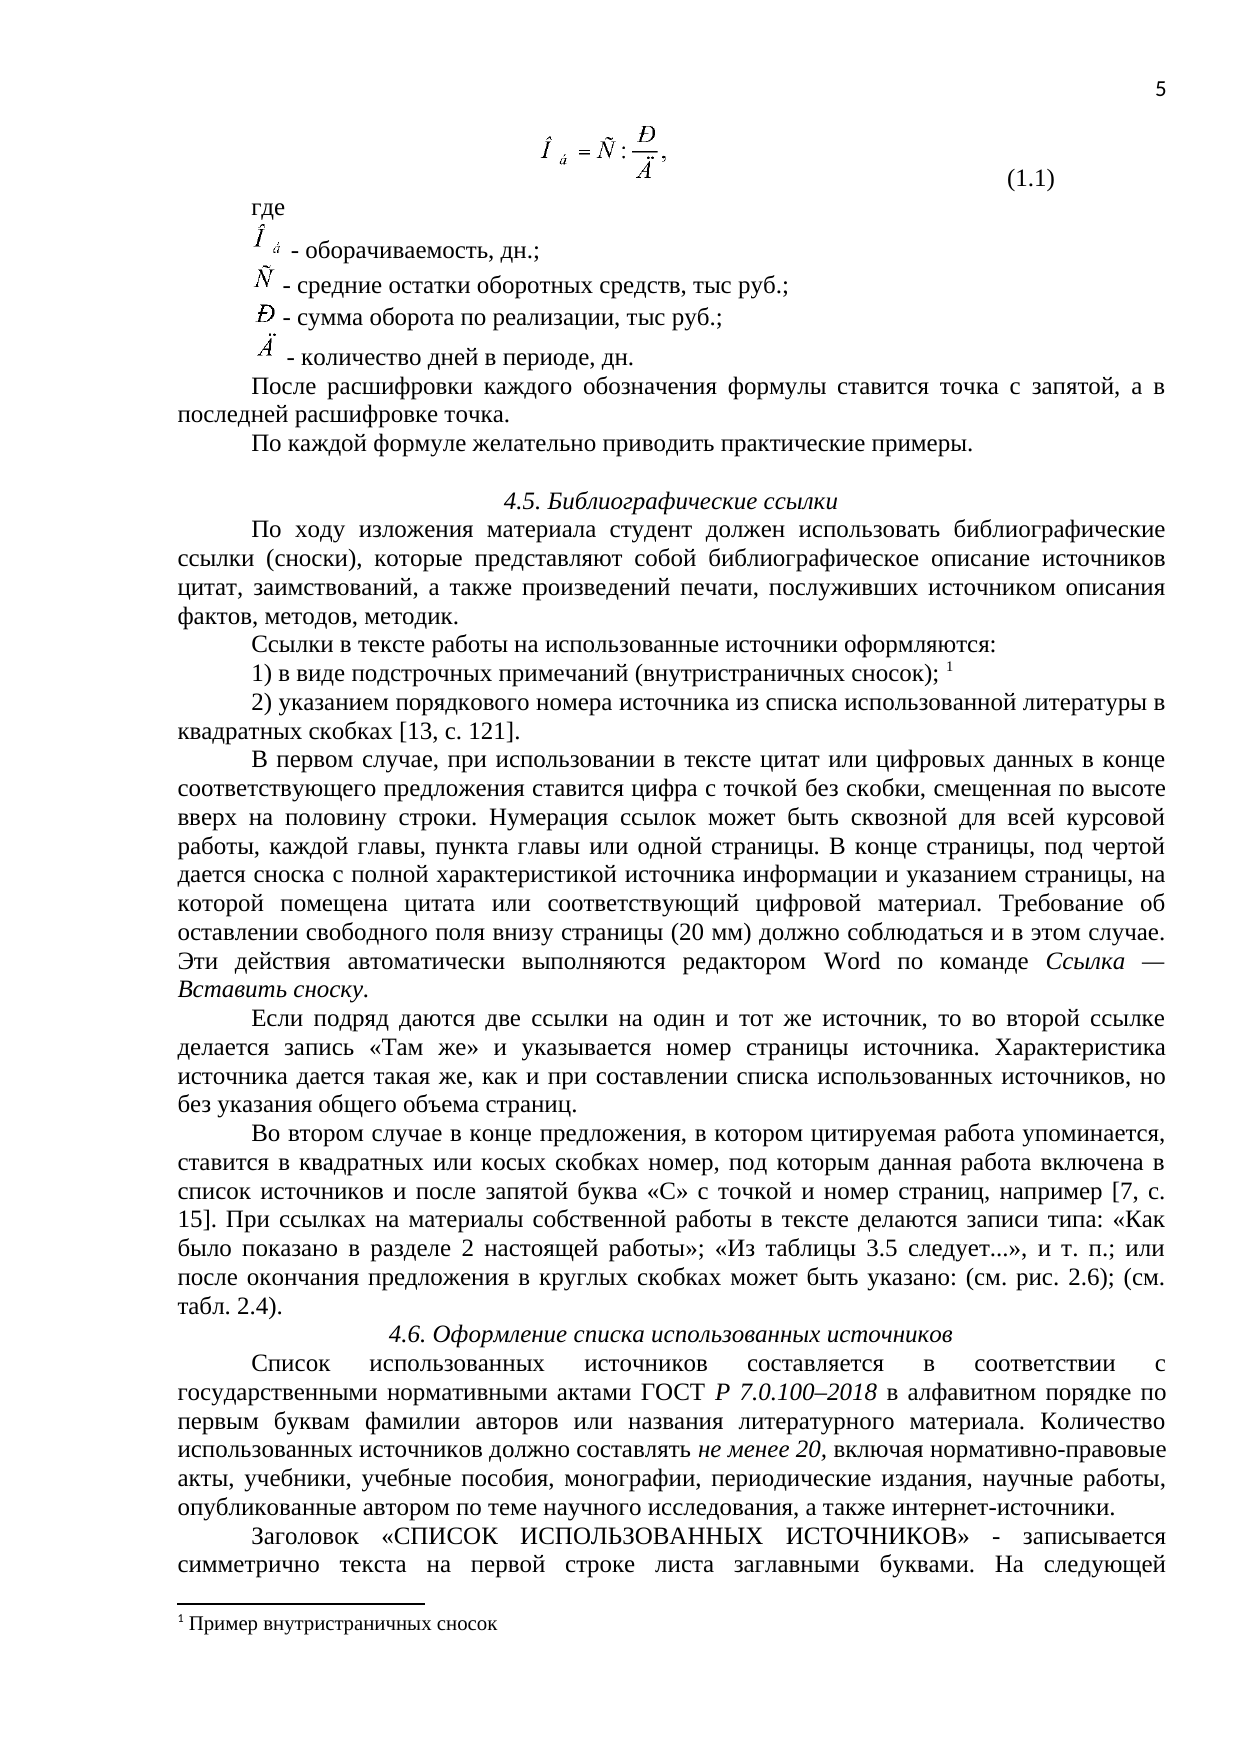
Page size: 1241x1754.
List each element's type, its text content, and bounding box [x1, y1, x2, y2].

text (1.1) [177, 118, 1167, 192]
text В первом случае, при использовании в тексте цитат или цифровых данных в конце соответствующего предложения ставится цифра с точкой без скобки, смещенная по высоте вверх на половину строки. Нумерация ссылок может быть сквозной для всей курсовой работы, каждой главы, пункта главы или одной страницы. В конце страницы, под чертой дается сноска с полной характеристикой источника информации и указанием страницы, на которой помещена цитата или соответствующий цифровой материал. Требование об оставлении свободного поля внизу страницы (20 мм) должно соблюдаться и в этом случае. Эти действия автоматически выполняются редактором Word по команде Ссылка —Вставить сноску. [177, 744, 1167, 1003]
text - сумма оборота по реализации, тыс руб.; [177, 298, 1167, 332]
text - количество дней в периоде, дн. [177, 332, 1167, 371]
text 4.5. Библиографические ссылки [177, 486, 1167, 514]
text где [177, 192, 1167, 221]
picture [251, 332, 281, 366]
picture [538, 118, 670, 187]
picture [251, 221, 285, 259]
text 4.6. Оформление списка использованных источников [177, 1319, 1167, 1348]
picture [251, 263, 277, 293]
text Список использованных источников составляется в соответствии с государственными нормативными актами ГОСТ Р 7.0.100–2018 в алфавитном порядке по первым буквам фамилии авторов или названия литературного материала. Количество использованных источников должно составлять не менее 20, включая нормативно-правовые акты, учебники, учебные пособия, монографии, периодические издания, научные работы, опубликованные автором по теме научного исследования, а также интернет-источники. [177, 1348, 1167, 1521]
text Во втором случае в конце предложения, в котором цитируемая работа упоминается, ставится в квадратных или косых скобках номер, под которым данная работа включена в список источников и после запятой буква «С» с точкой и номер страниц, например [7, с. 15]. При ссылках на материалы собственной работы в тексте делаются записи типа: «Как было показано в разделе 2 настоящей работы»; «Из таблицы 3.5 следует...», и т. п.; или после окончания предложения в круглых скобках может быть указано: (см. рис. 2.6); (см. табл. 2.4). [177, 1118, 1167, 1319]
text По каждой формуле желательно приводить практические примеры. [177, 428, 1167, 457]
text Ссылки в тексте работы на использованные источники оформляются: [177, 629, 1167, 658]
picture [251, 298, 277, 326]
text 2) указанием порядкового номера источника из списка использованной литературы в квадратных скобках [13, с. 121]. [177, 687, 1167, 744]
text - средние остатки оборотных средств, тыс руб.; [177, 264, 1167, 298]
text - оборачиваемость, дн.; [177, 221, 1167, 264]
text По ходу изложения материала студент должен использовать библиографические ссылки (сноски), которые представляют собой библиографическое описание источников цитат, заимствований, а также произведений печати, послуживших источником описания фактов, методов, методик. [177, 514, 1167, 629]
text Если подряд даются две ссылки на один и тот же источник, то во второй ссылке делается запись «Там же» и указывается номер страницы источника. Характеристика источника дается такая же, как и при составлении списка использованных источников, но без указания общего объема страниц. [177, 1003, 1167, 1118]
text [177, 1521, 1167, 1578]
text После расшифровки каждого обозначения формулы ставится точка с запятой, а в последней расшифровке точка. [177, 371, 1167, 428]
text 1) в виде подстрочных примечаний (внутристраничных сносок); [177, 658, 1167, 687]
